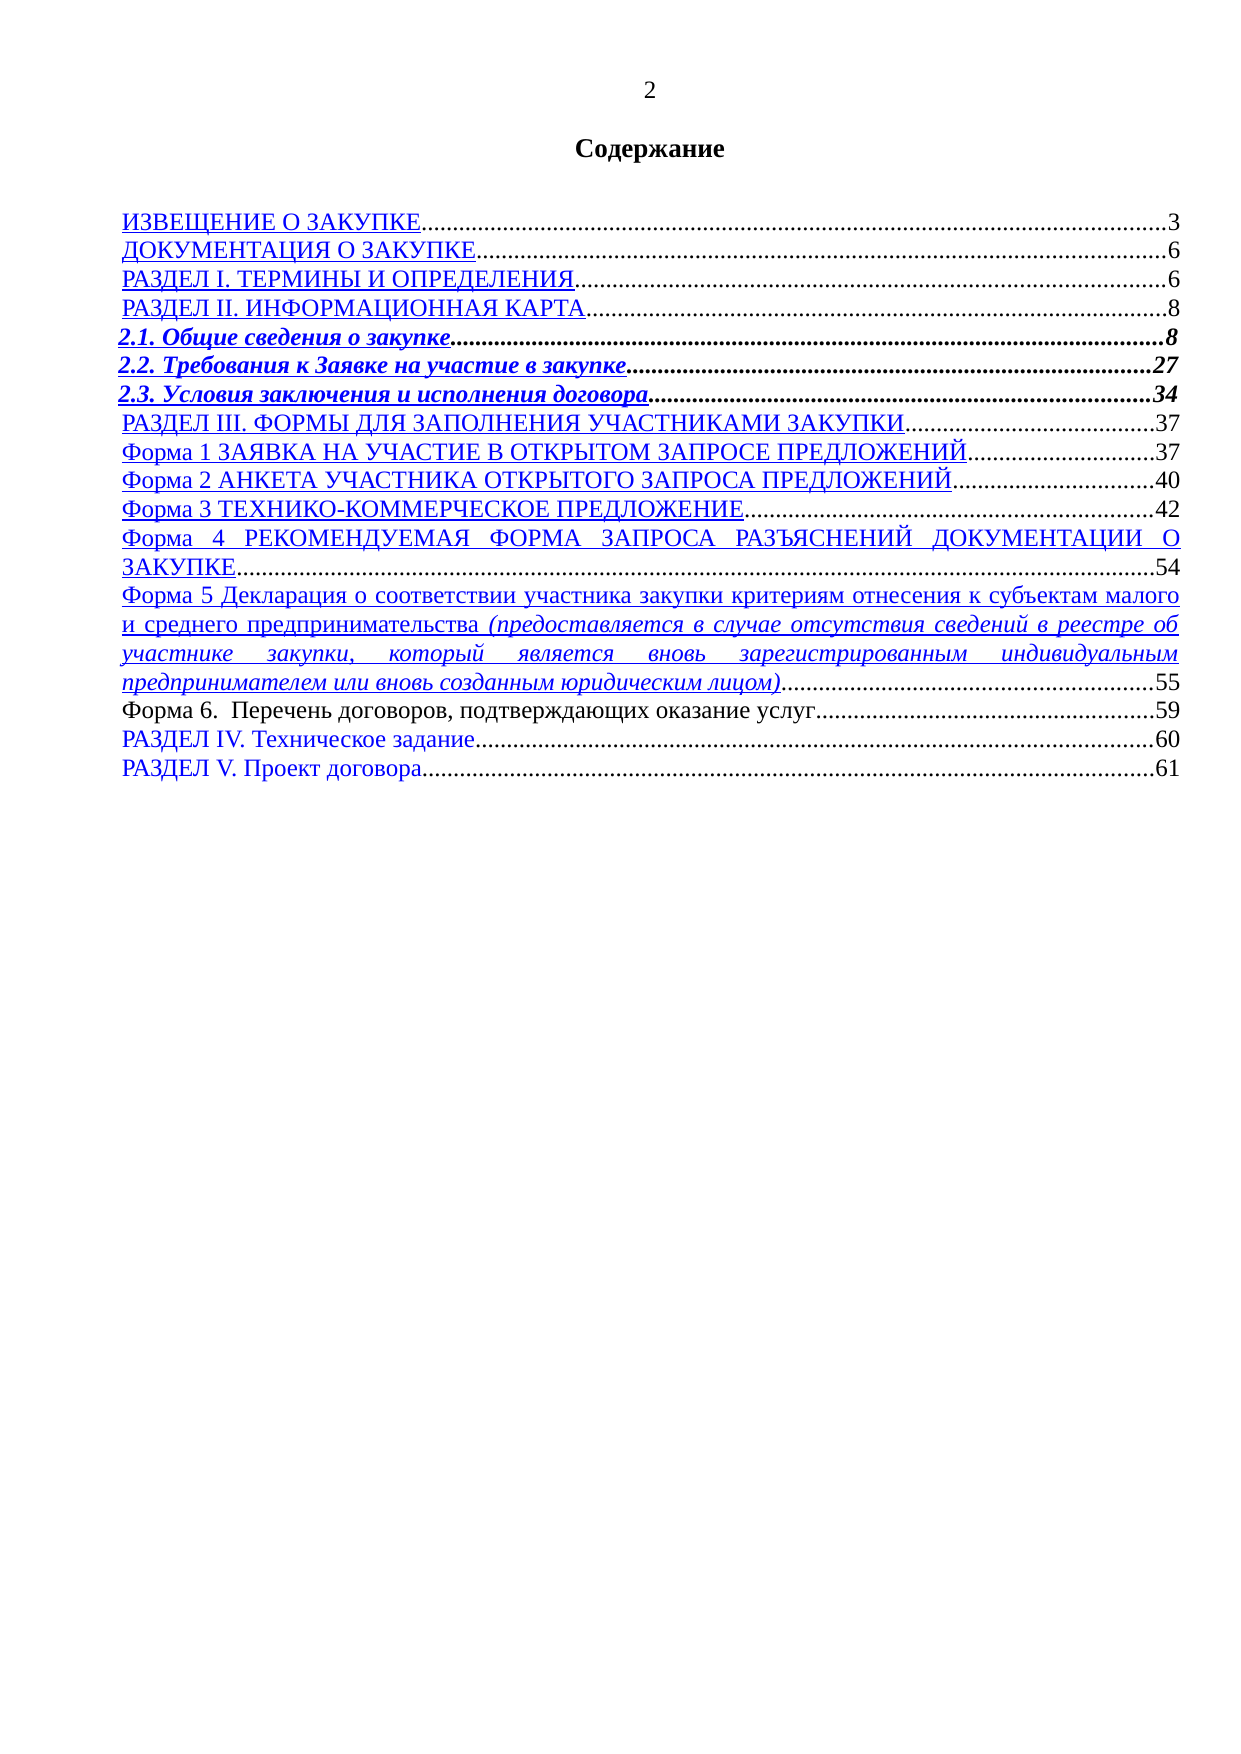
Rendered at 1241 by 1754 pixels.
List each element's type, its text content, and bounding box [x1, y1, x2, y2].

text Форма 5 Декларация о соответствии участника закупки критериям отнесения к субъектам малого и среднего предпринимательства (предоставляется в случае отсутствия сведений в реестре об участнике закупки, который является вновь зарегистрированным индивидуальным предпринимателем или вновь созданным юридическим лицом) 55 [122, 581, 1181, 696]
text РАЗДЕЛ III. ФОРМЫ ДЛЯ ЗАПОЛНЕНИЯ УЧАСТНИКАМИ ЗАКУПКИ 37 [122, 408, 1181, 437]
text РАЗДЕЛ IV. Техническое задание 60 [122, 724, 1181, 753]
text Форма 3 ТЕХНИКО-КОММЕРЧЕСКОЕ ПРЕДЛОЖЕНИЕ 42 [122, 494, 1181, 523]
text 2.3. Условия заключения и исполнения договора 34 [118, 379, 1181, 408]
text 2.1. Общие сведения о закупке 8 [118, 322, 1181, 351]
text Форма 4 РЕКОМЕНДУЕМАЯ ФОРМА ЗАПРОСА РАЗЪЯСНЕНИЙ ДОКУМЕНТАЦИИ О ЗАКУПКЕ 54 [122, 549, 1181, 581]
text РАЗДЕЛ V. Проект договора 61 [122, 753, 1181, 782]
text ИЗВЕЩЕНИЕ О ЗАКУПКЕ 3 [122, 207, 1181, 236]
text ДОКУМЕНТАЦИЯ О ЗАКУПКЕ 6 [122, 236, 1181, 264]
text РАЗДЕЛ I. ТЕРМИНЫ И ОПРЕДЕЛЕНИЯ 6 [122, 264, 1181, 293]
text Форма 1 ЗАЯВКА НА УЧАСТИЕ В ОТКРЫТОМ ЗАПРОСЕ ПРЕДЛОЖЕНИЙ 37 [122, 437, 1181, 466]
text РАЗДЕЛ II. ИНФОРМАЦИОННАЯ КАРТА 8 [122, 293, 1181, 322]
text Форма 2 АНКЕТА УЧАСТНИКА ОТКРЫТОГО ЗАПРОСА ПРЕДЛОЖЕНИЙ 40 [122, 466, 1181, 494]
text 2.2. Требования к Заявке на участие в закупке 27 [118, 351, 1181, 379]
text Содержание [118, 132, 1181, 164]
text Форма 6. Перечень договоров, подтверждающих оказание услуг 59 [122, 696, 1181, 724]
text Форма 4 РЕКОМЕНДУЕМАЯ ФОРМА ЗАПРОСА РАЗЪЯСНЕНИЙ ДОКУМЕНТАЦИИ О ЗАКУПКЕ 54 [122, 523, 1181, 548]
